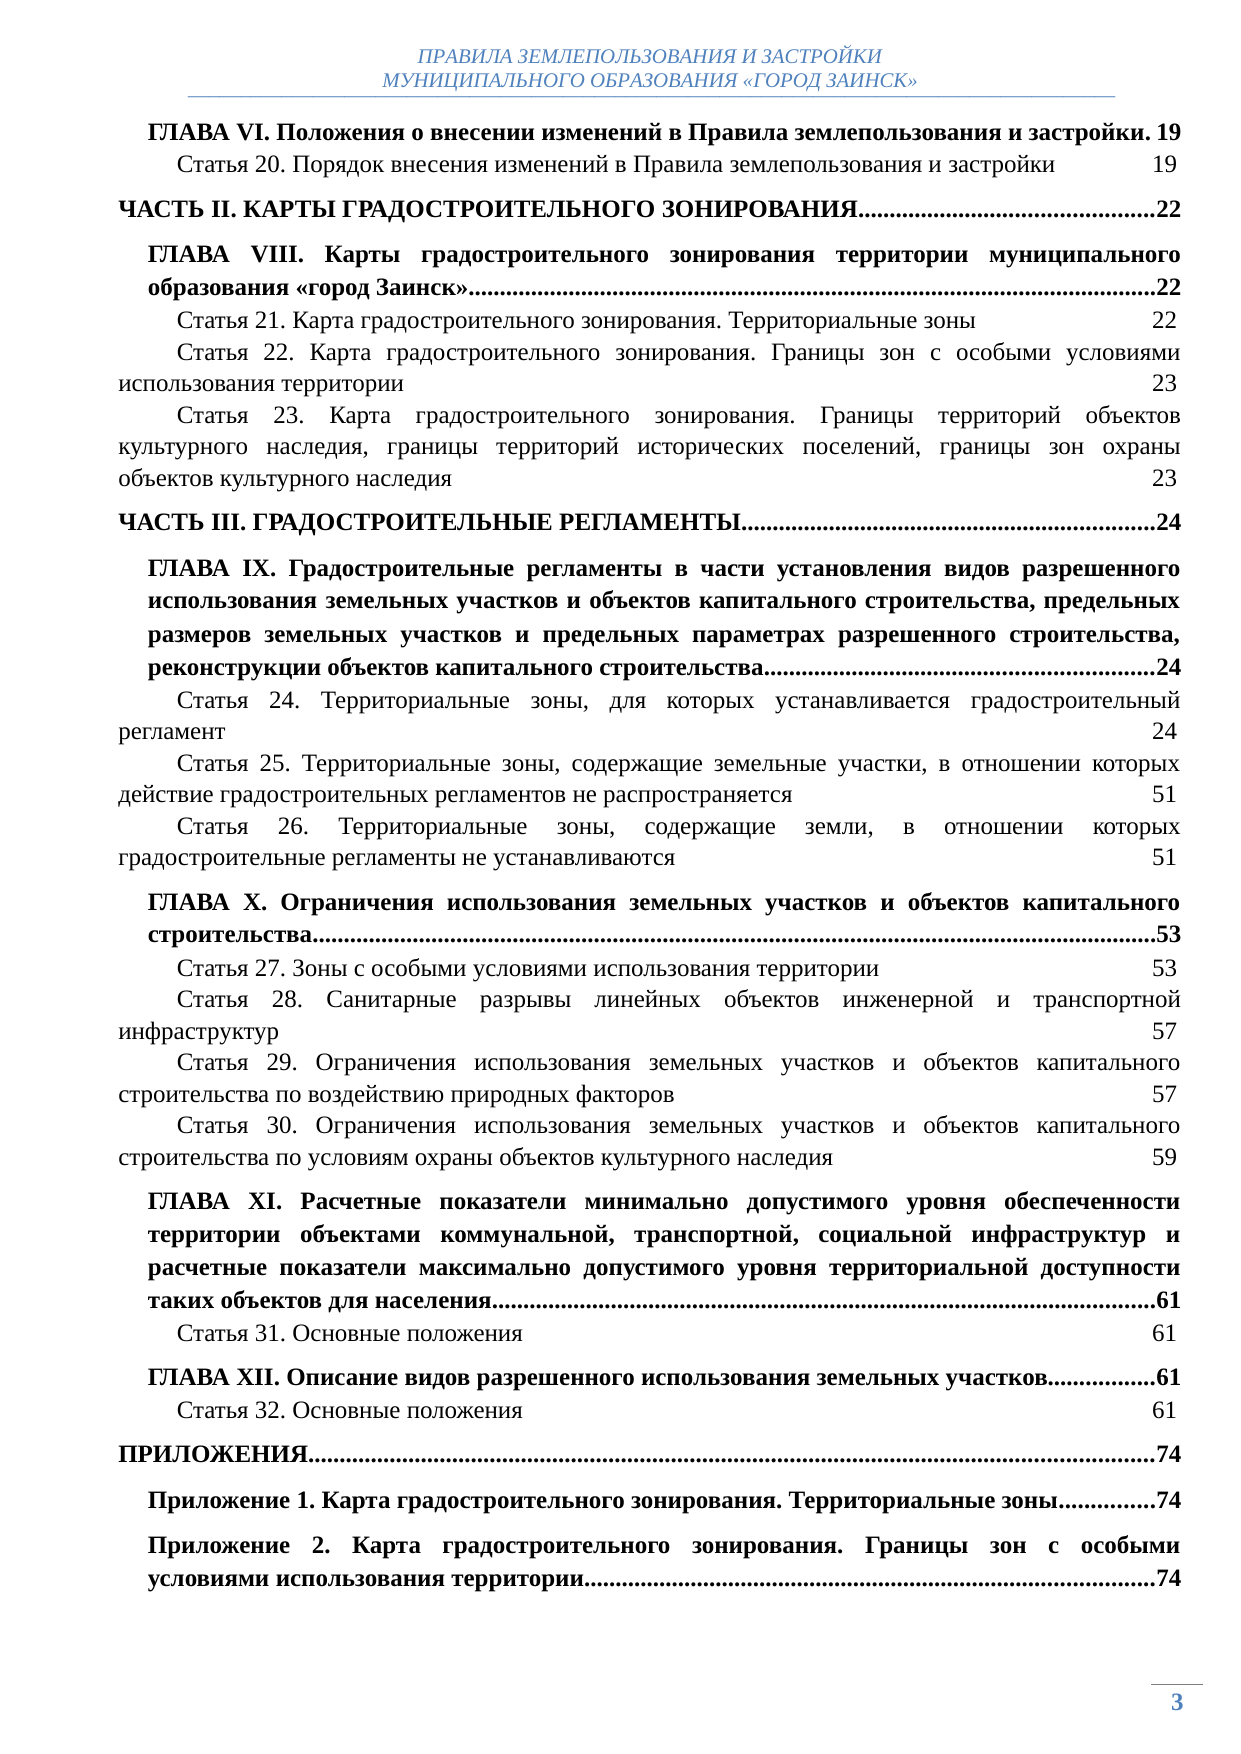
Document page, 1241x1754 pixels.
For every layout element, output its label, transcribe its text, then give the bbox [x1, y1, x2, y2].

text ГЛАВА VI. Положения о внесении изменений в Правила землепользования и застройки 19 [148, 117, 1181, 145]
text ГЛАВА X. Ограничения использования земельных участков и объектов капитального строительства 53 [148, 887, 1181, 948]
text Статья 31. Основные положения 61 [118, 1318, 1181, 1347]
text ГЛАВА XII. Описание видов разрешенного использования земельных участков 61 [148, 1362, 1181, 1391]
text Статья 24. Территориальные зоны, для которых устанавливается градостроительный регламент 24 [118, 685, 1181, 745]
text Статья 22. Карта градостроительного зонирования. Границы зон с особыми условиями использования территории 23 [118, 337, 1181, 397]
text ГЛАВА IX. Градостроительные регламенты в части установления видов разрешенного использования земельных участков и объектов капитального строительства, предельных размеров земельных участков и предельных параметрах разрешенного строительства, реконструкции объектов капитального строительства 24 [148, 553, 1181, 680]
text ЧАСТЬ II. КАРТЫ ГРАДОСТРОИТЕЛЬНОГО ЗОНИРОВАНИЯ 22 [118, 194, 1181, 222]
text ГЛАВА XI. Расчетные показатели минимально допустимого уровня обеспеченности территории объектами коммунальной, транспортной, социальной инфраструктур и расчетные показатели максимально допустимого уровня территориальной доступности таких объектов для населения 61 [148, 1186, 1181, 1314]
text ЧАСТЬ III. ГРАДОСТРОИТЕЛЬНЫЕ РЕГЛАМЕНТЫ 24 [118, 507, 1181, 536]
text Статья 26. Территориальные зоны, содержащие земли, в отношении которых градостроительные регламенты не устанавливаются 51 [118, 811, 1181, 871]
text Статья 20. Порядок внесения изменений в Правила землепользования и застройки 19 [118, 149, 1181, 178]
text ГЛАВА VIII. Карты градостроительного зонирования территории муниципального образования «город Заинск» 22 [148, 239, 1181, 301]
text Статья 23. Карта градостроительного зонирования. Границы территорий объектов культурного наследия, границы территорий исторических поселений, границы зон охраны объектов культурного наследия 23 [118, 400, 1181, 492]
text Статья 28. Санитарные разрывы линейных объектов инженерной и транспортной инфраструктур 57 [118, 984, 1181, 1044]
text Приложение 1. Карта градостроительного зонирования. Территориальные зоны 74 [148, 1485, 1181, 1513]
text ПРИЛОЖЕНИЯ 74 [118, 1439, 1181, 1468]
text Статья 30. Ограничения использования земельных участков и объектов капитального строительства по условиям охраны объектов культурного наследия 59 [118, 1110, 1181, 1171]
text Статья 21. Карта градостроительного зонирования. Территориальные зоны 22 [118, 305, 1181, 334]
text Статья 27. Зоны с особыми условиями использования территории 53 [118, 953, 1181, 981]
text Статья 32. Основные положения 61 [118, 1395, 1181, 1424]
text Приложение 2. Карта градостроительного зонирования. Границы зон с особыми условиями использования территории 74 [148, 1530, 1181, 1592]
text Статья 29. Ограничения использования земельных участков и объектов капитального строительства по воздействию природных факторов 57 [118, 1047, 1181, 1108]
text Статья 25. Территориальные зоны, содержащие земельные участки, в отношении которых действие градостроительных регламентов не распространяется 51 [118, 748, 1181, 808]
